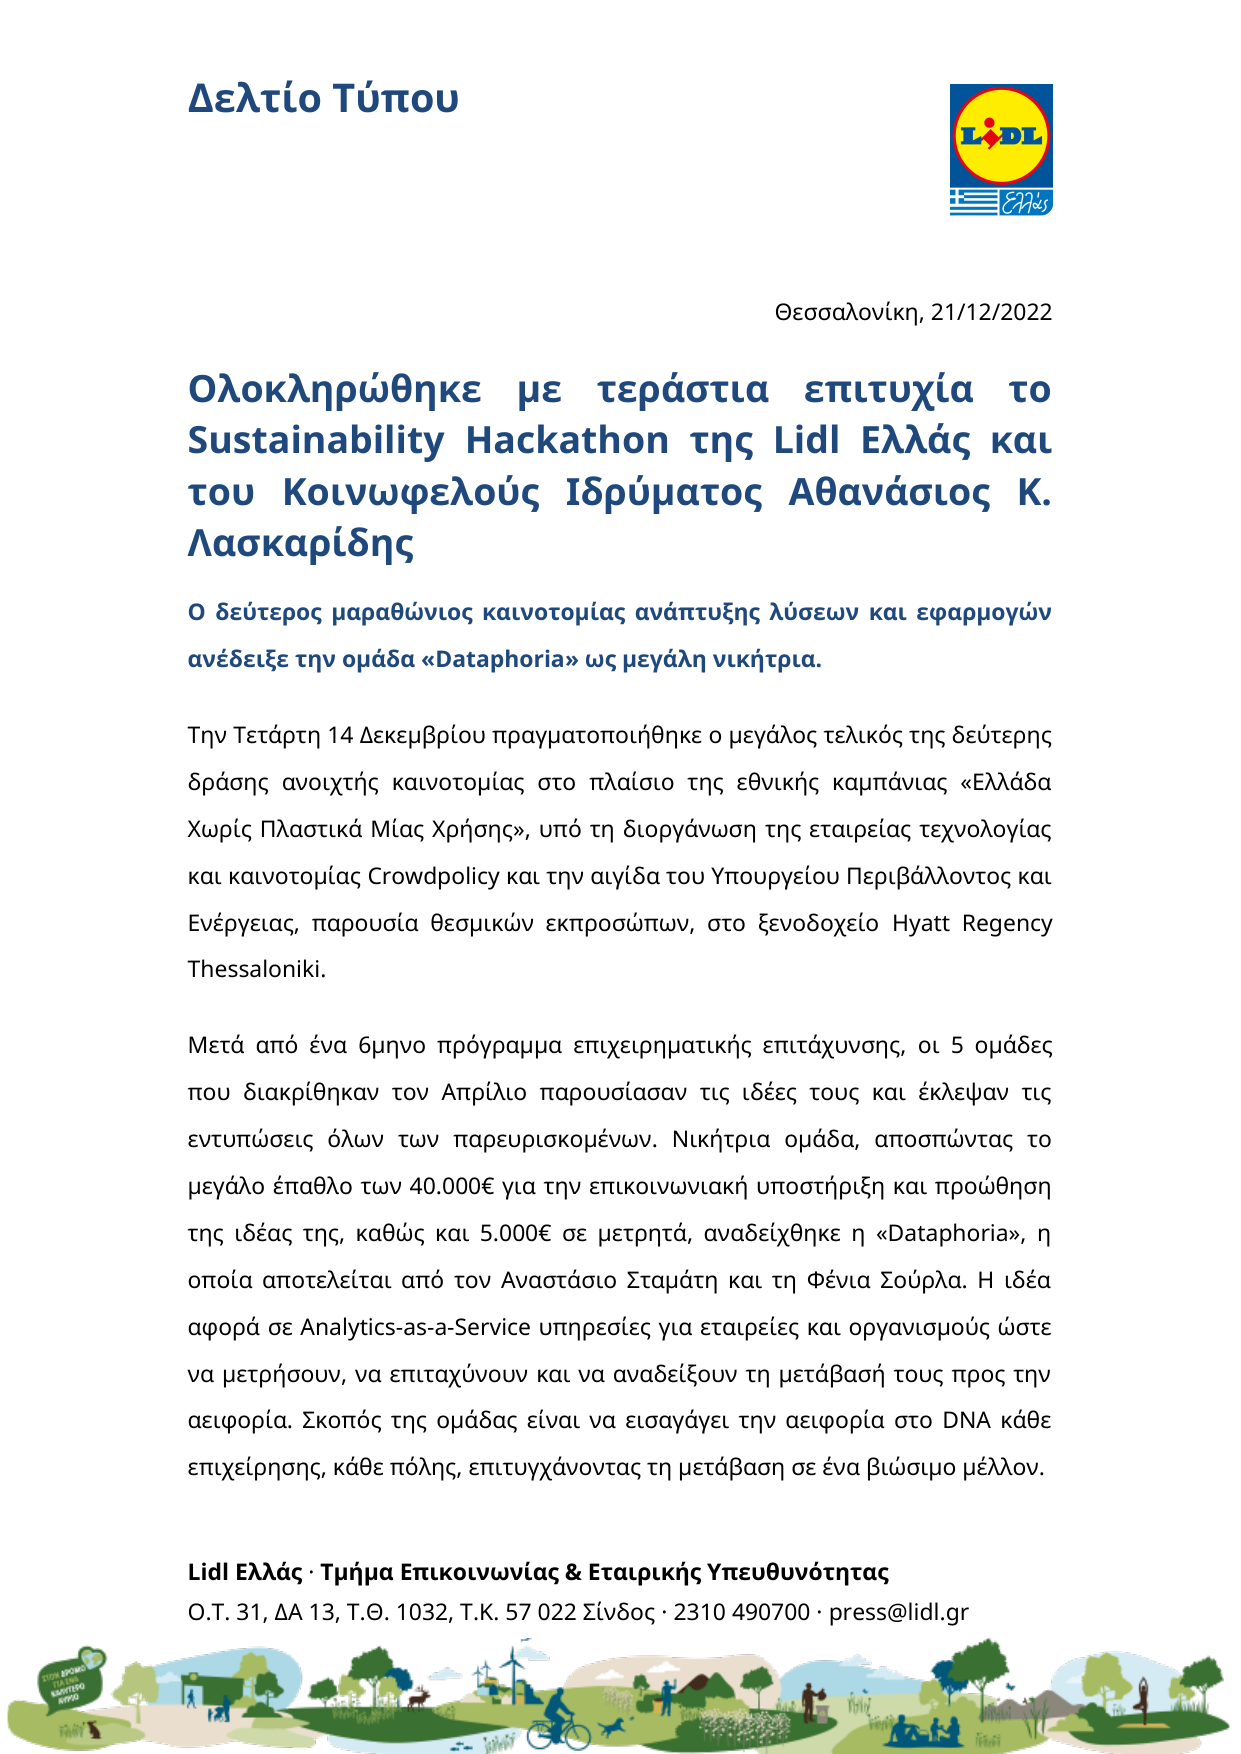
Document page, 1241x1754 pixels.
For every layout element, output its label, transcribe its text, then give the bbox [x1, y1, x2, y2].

text Την Τετάρτη 14 Δεκεμβρίου πραγματοποιήθηκε ο μεγάλος τελικός της δεύτερης δράσης ανοιχτής καινοτομίας στο πλαίσιο της εθνικής καμπάνιας «Ελλάδα Χωρίς Πλαστικά Μίας Χρήσης», υπό τη διοργάνωση της εταιρείας τεχνολογίας και καινοτομίας Crowdpolicy και την αιγίδα του Υπουργείου Περιβάλλοντος και Ενέργειας, παρουσία θεσμικών εκπροσώπων, στο ξενοδοχείο Ηyatt Regency Thessaloniki. [187, 719, 1053, 984]
text Ολοκληρώθηκε με τεράστια επιτυχία το Sustainability Hackathon της Lidl Ελλάς και του Κοινωφελούς Ιδρύματος Αθανάσιος Κ. Λασκαρίδης [187, 363, 1053, 567]
picture [6, 1638, 1233, 1754]
text Ο δεύτερος μαραθώνιος καινοτομίας ανάπτυξης λύσεων και εφαρμογών ανέδειξε την ομάδα «Dataphoria» ως μεγάλη νικήτρια. [187, 596, 1053, 674]
text Θεσσαλονίκη, 21/12/2022 [187, 296, 1053, 327]
picture [949, 84, 1054, 216]
text Mετά από ένα 6μηνο πρόγραμμα επιχειρηματικής επιτάχυνσης, οι 5 ομάδες που διακρίθηκαν τον Απρίλιο παρουσίασαν τις ιδέες τους και έκλεψαν τις εντυπώσεις όλων των παρευρισκομένων. Νικήτρια ομάδα, αποσπώντας το μεγάλο έπαθλο των 40.000€ για την επικοινωνιακή υποστήριξη και προώθηση της ιδέας της, καθώς και 5.000€ σε μετρητά, αναδείχθηκε η «Dataphoria», η οποία αποτελείται από τον Αναστάσιο Σταμάτη και τη Φένια Σούρλα. Η ιδέα αφορά σε Analytics-as-a-Service υπηρεσίες για εταιρείες και οργανισμούς ώστε να μετρήσουν, να επιταχύνουν και να αναδείξουν τη μετάβασή τους προς την αειφορία. Σκοπός της ομάδας είναι να εισαγάγει την αειφορία στο DNA κάθε επιχείρησης, κάθε πόλης, επιτυγχάνοντας τη μετάβαση σε ένα βιώσιμο μέλλον. [187, 1029, 1053, 1482]
